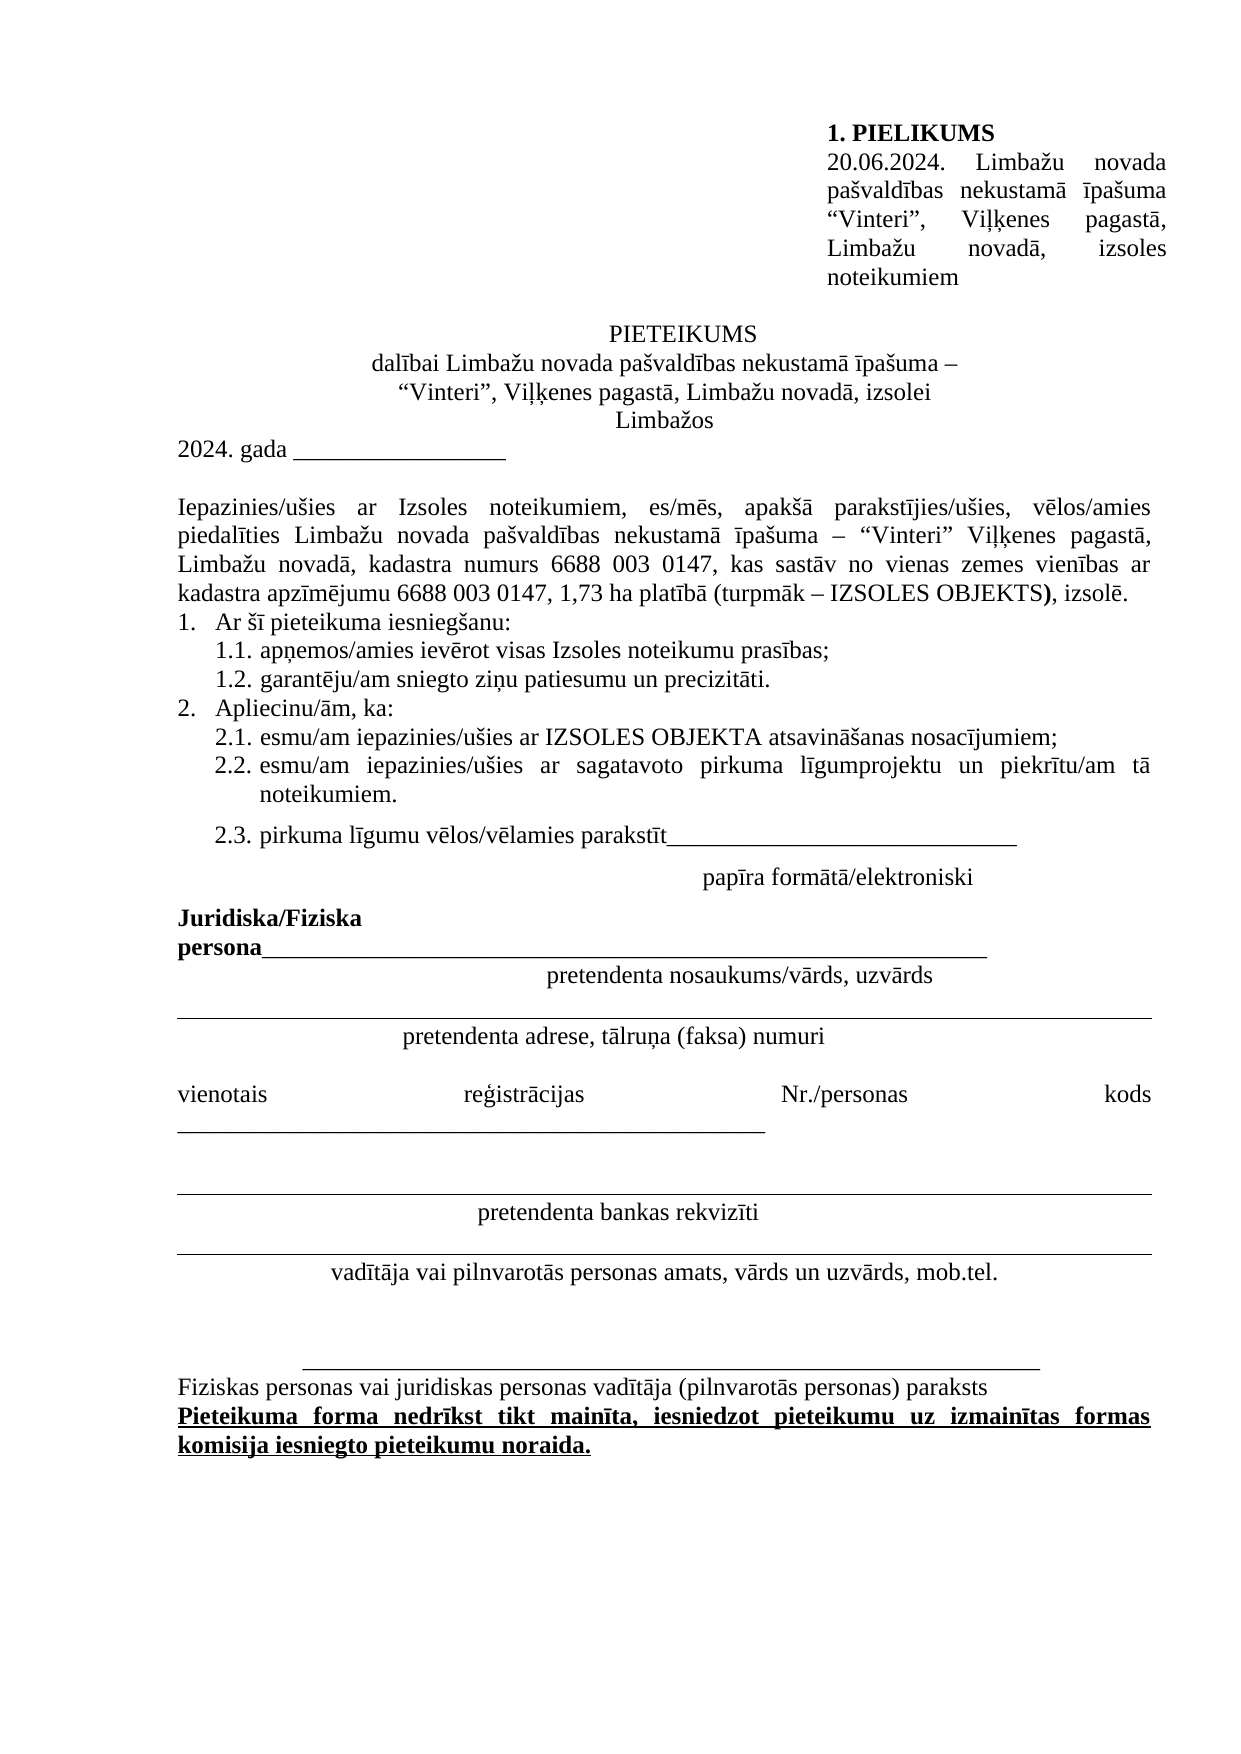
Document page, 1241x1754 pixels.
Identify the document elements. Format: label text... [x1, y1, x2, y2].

list garantēju/am sniegto ziņu patiesumu un precizitāti. [215, 664, 1152, 693]
text ___________________________________________________________ [177, 1344, 1152, 1372]
list apņemos/amies ievērot visas Izsoles noteikumu prasības; [215, 636, 1152, 664]
text 1. pielikums [827, 118, 1152, 147]
text pretendenta adrese, tālruņa (faksa) numuri [177, 1019, 1152, 1050]
text Juridiska/Fiziska persona__________________________________________________________ [177, 903, 1152, 961]
text 2024. gada _________________ [177, 434, 1152, 463]
text pieteikums [214, 319, 1152, 348]
text pretendenta bankas rekvizīti [177, 1195, 1152, 1226]
text 20.06.2024. Limbažu novada pašvaldības nekustamā īpašuma “Vinteri”, Viļķenes pagastā, Limbažu novadā, izsoles noteikumiem [827, 147, 1166, 291]
list Apliecinu/ām, ka: [177, 693, 1152, 722]
text vienotais reģistrācijas Nr./personas kods _______________________________________________ [177, 1079, 1152, 1136]
list esmu/am iepazinies/ušies ar IZSOLES OBJEKTA atsavināšanas nosacījumiem; [215, 722, 1152, 751]
text Fiziskas personas vai juridiskas personas vadītāja (pilnvarotās personas) paraksts [177, 1372, 1152, 1401]
text Iepazinies/ušies ar Izsoles noteikumiem, es/mēs, apakšā parakstījies/ušies, vēlos/amies piedalīties Limbažu novada pašvaldības nekustamā īpašuma – “Vinteri” Viļķenes pagastā, Limbažu novadā, kadastra numurs 6688 003 0147, kas sastāv no vienas zemes vienības ar kadastra apzīmējumu 6688 003 0147, 1,73 ha platībā (turpmāk – IZSOLES OBJEKTS), izsolē. [177, 492, 1152, 607]
list esmu/am iepazinies/ušies ar sagatavoto pirkuma līgumprojektu un piekrītu/am tā noteikumiem. [214, 751, 1152, 808]
list pirkuma līgumu vēlos/vēlamies parakstīt____________________________ [214, 821, 1152, 849]
text pretendenta nosaukums/vārds, uzvārds [177, 961, 1152, 989]
text vadītāja vai pilnvarotās personas amats, vārds un uzvārds, mob.tel. [177, 1255, 1152, 1286]
text papīra formātā/elektroniski [702, 862, 1152, 891]
text dalībai Limbažu novada pašvaldības nekustamā īpašuma – [177, 348, 1152, 377]
text Pieteikuma forma nedrīkst tikt mainīta, iesniedzot pieteikumu uz izmainītas formas komisija iesniegto pieteikumu noraida. [177, 1401, 1152, 1459]
list Ar šī pieteikuma iesniegšanu: [177, 607, 1152, 636]
text Limbažos [177, 406, 1152, 434]
text “Vinteri”, Viļķenes pagastā, Limbažu novadā, izsolei [177, 377, 1152, 406]
